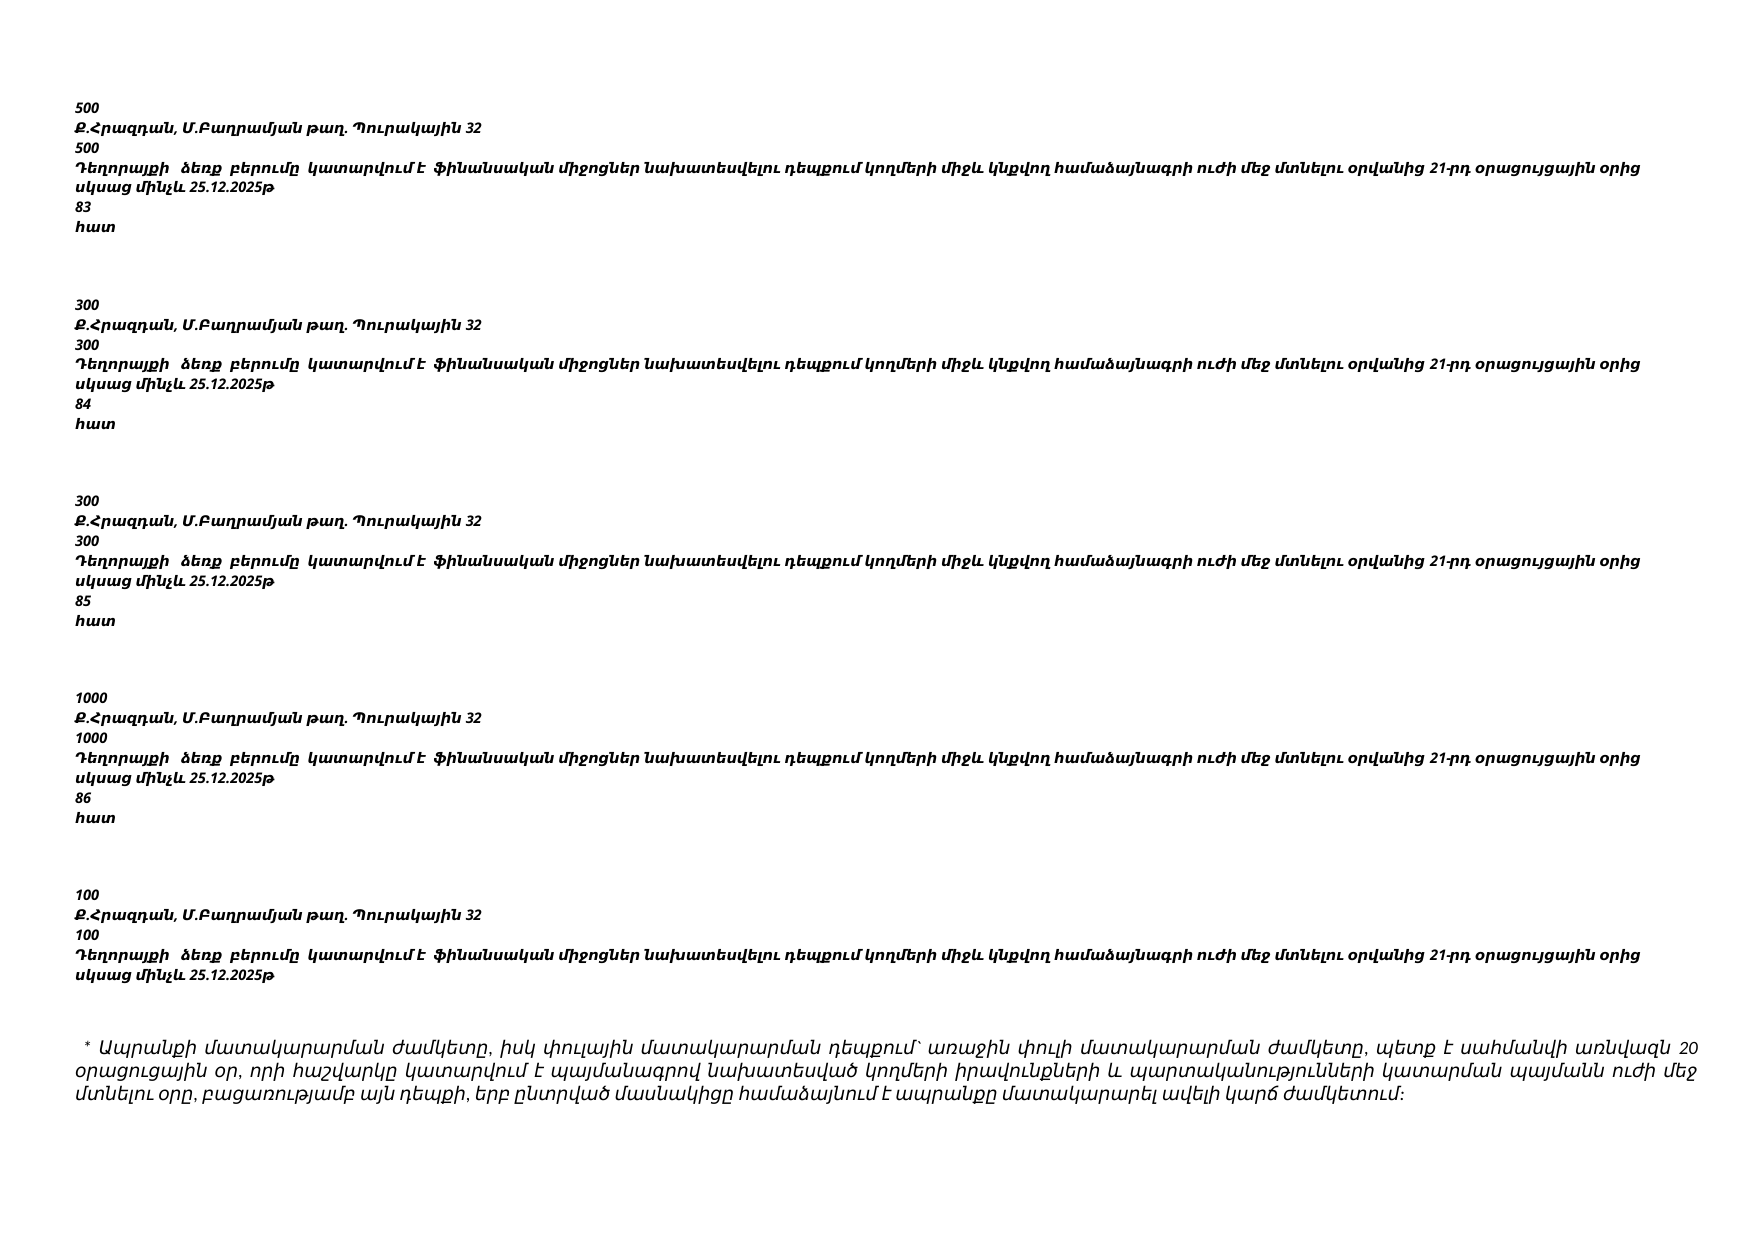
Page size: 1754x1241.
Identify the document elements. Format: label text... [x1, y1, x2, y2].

text * Ապրանքի մատակարարման ժամկետը, իսկ փուլային մատակարարման դեպքում` առաջին փուլի մատակարարման ժամկետը, պետք է սահմանվի առնվազն 20 օրացուցային օր, որի հաշվարկը կատարվում է պայմանագրով նախատեսված կողմերի իրավունքների և պարտականությունների կատարման պայմանն ուժի մեջ մտնելու օրը, բացառությամբ այն դեպքի, երբ ընտրված մասնակիցը համաձայնում է ապրանքը մատակարարել ավելի կարճ ժամկետում: [75, 1036, 1698, 1105]
